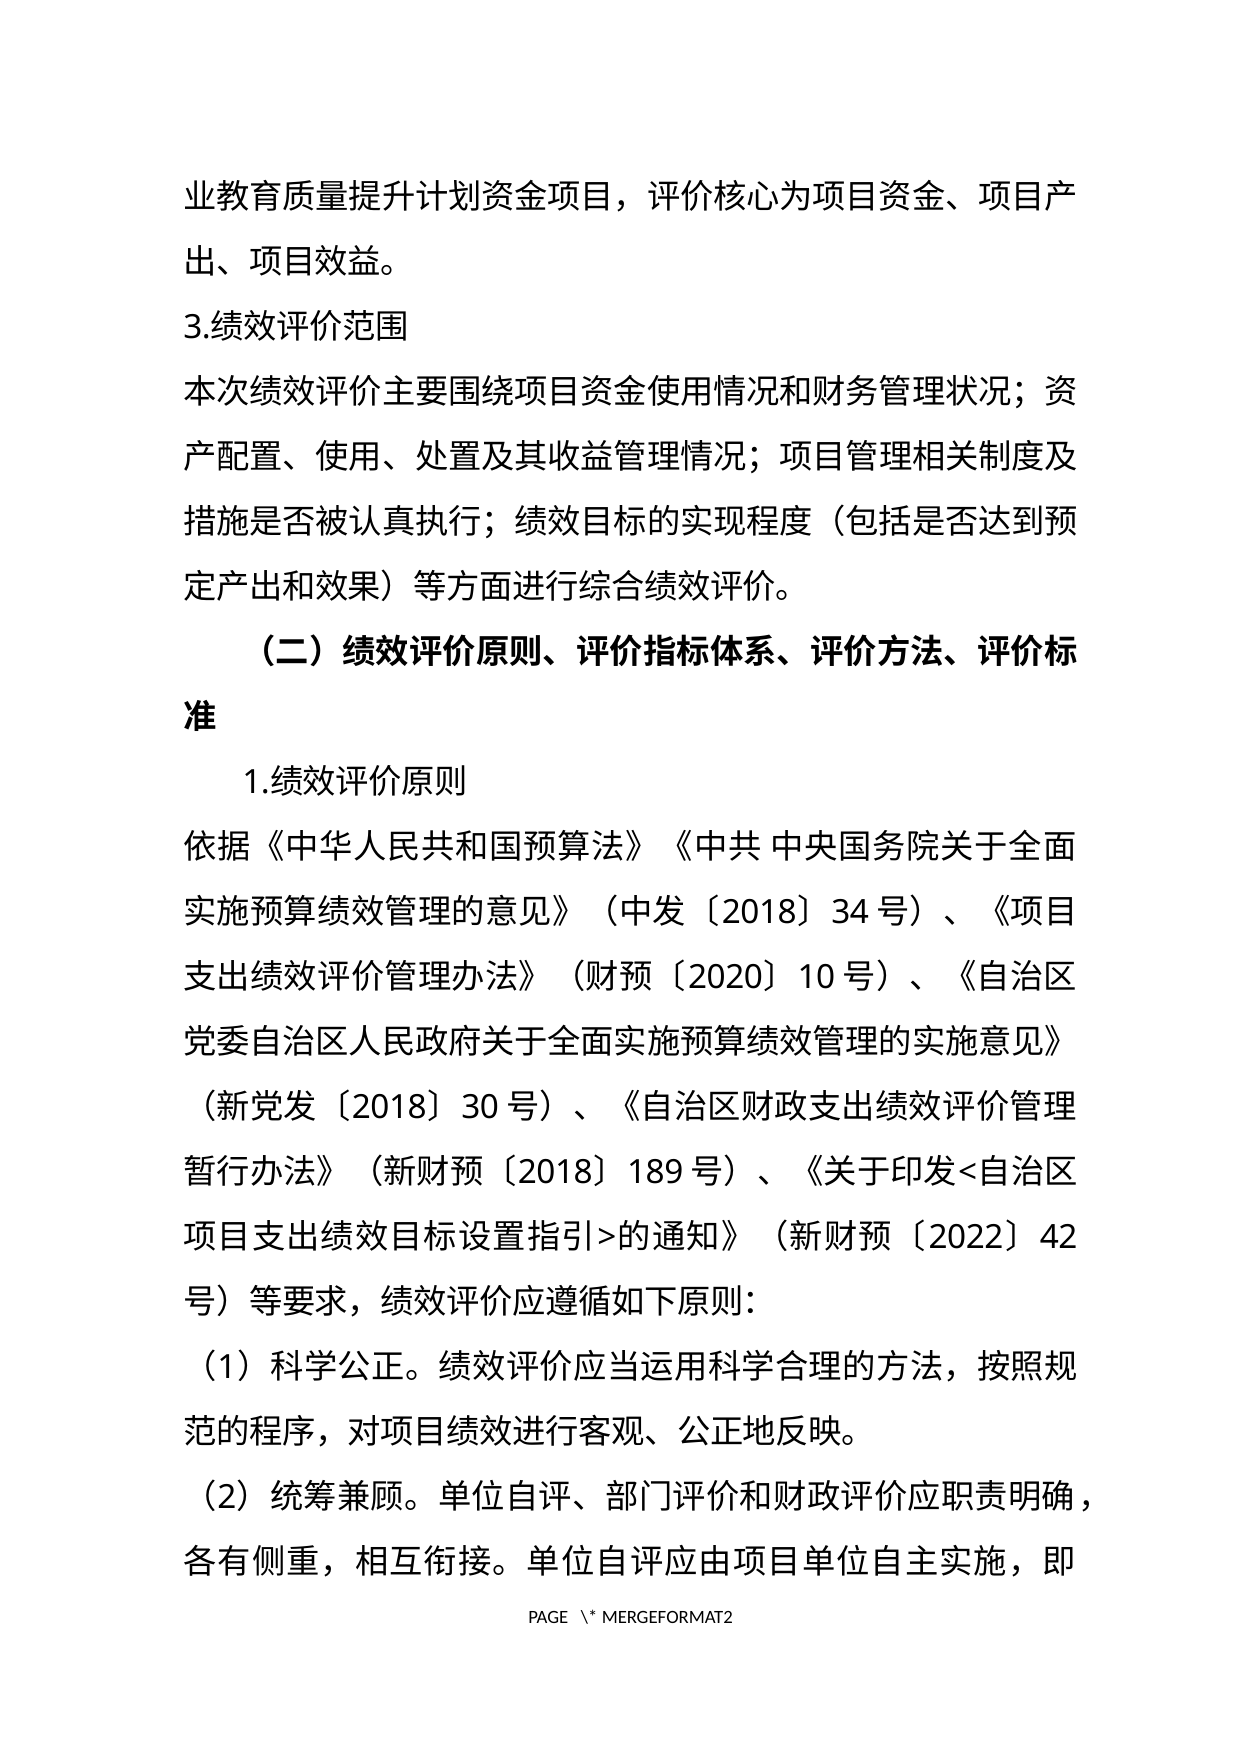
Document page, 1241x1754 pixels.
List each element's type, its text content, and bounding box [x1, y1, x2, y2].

text （二）绩效评价原则、评价指标体系、评价方法、评价标准 [183, 617, 1078, 747]
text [183, 747, 1078, 1592]
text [183, 162, 1078, 617]
